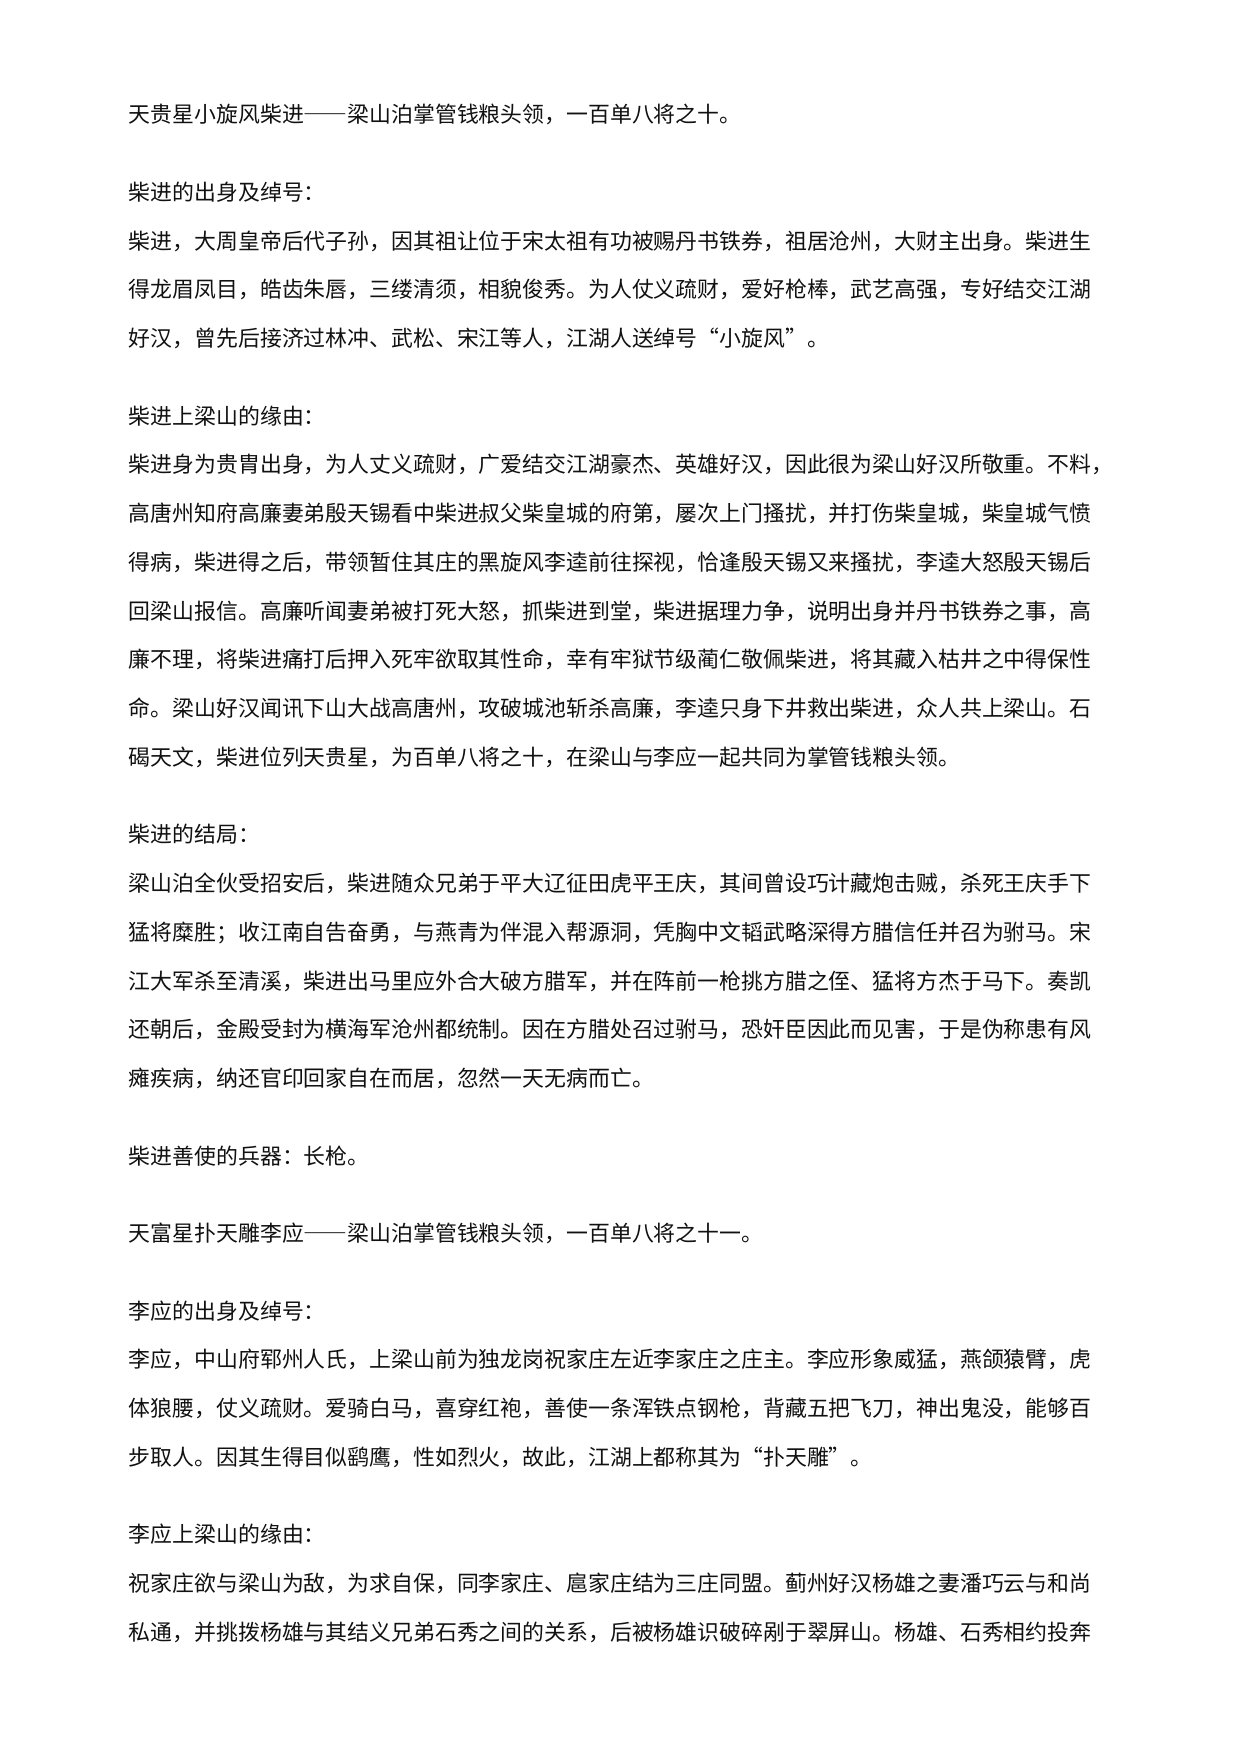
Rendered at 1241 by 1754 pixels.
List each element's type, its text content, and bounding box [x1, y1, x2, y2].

text 柴进的结局： 梁山泊全伙受招安后，柴进随众兄弟于平大辽征田虎平王庆，其间曾设巧计藏炮击贼，杀死王庆手下猛将糜胜；收江南自告奋勇，与燕青为伴混入帮源洞，凭胸中文韬武略深得方腊信任并召为驸马。宋江大军杀至清溪，柴进出马里应外合大破方腊军，并在阵前一枪挑方腊之侄、猛将方杰于马下。奏凯还朝后，金殿受封为横海军沧州都统制。因在方腊处召过驸马，恐奸臣因此而见害，于是伪称患有风瘫疾病，纳还官印回家自在而居，忽然一天无病而亡。 [129, 817, 1111, 1093]
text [129, 1517, 1111, 1647]
text 柴进的出身及绰号： 柴进，大周皇帝后代子孙，因其祖让位于宋太祖有功被赐丹书铁券，祖居沧州，大财主出身。柴进生得龙眉凤目，皓齿朱唇，三缕清须，相貌俊秀。为人仗义疏财，爱好枪棒，武艺高强，专好结交江湖好汉，曾先后接济过林冲、武松、宋江等人，江湖人送绰号“小旋风”。 [129, 174, 1111, 353]
text 柴进上梁山的缘由： 柴进身为贵胄出身，为人丈义疏财，广爱结交江湖豪杰、英雄好汉，因此很为梁山好汉所敬重。不料，高唐州知府高廉妻弟殷天锡看中柴进叔父柴皇城的府第，屡次上门搔扰，并打伤柴皇城，柴皇城气愤得病，柴进得之后，带领暂住其庄的黑旋风李逵前往探视，恰逢殷天锡又来搔扰，李逵大怒殷天锡后回梁山报信。高廉听闻妻弟被打死大怒，抓柴进到堂，柴进据理力争，说明出身并丹书铁券之事，高廉不理，将柴进痛打后押入死牢欲取其性命，幸有牢狱节级蔺仁敬佩柴进，将其藏入枯井之中得保性命。梁山好汉闻讯下山大战高唐州，攻破城池斩杀高廉，李逵只身下井救出柴进，众人共上梁山。石碣天文，柴进位列天贵星，为百单八将之十，在梁山与李应一起共同为掌管钱粮头领。 [129, 398, 1111, 772]
text 柴进善使的兵器：长枪。 [129, 1138, 1111, 1171]
text 天贵星小旋风柴进——梁山泊掌管钱粮头领，一百单八将之十。 [129, 97, 1111, 129]
text 李应的出身及绰号： 李应，中山府郓州人氏，上梁山前为独龙岗祝家庄左近李家庄之庄主。李应形象威猛，燕颌猿臂，虎体狼腰，仗义疏财。爱骑白马，喜穿红袍，善使一条浑铁点钢枪，背藏五把飞刀，神出鬼没，能够百步取人。因其生得目似鹞鹰，性如烈火，故此，江湖上都称其为“扑天雕”。 [129, 1293, 1111, 1472]
text 天富星扑天雕李应——梁山泊掌管钱粮头领，一百单八将之十一。 [129, 1216, 1111, 1248]
